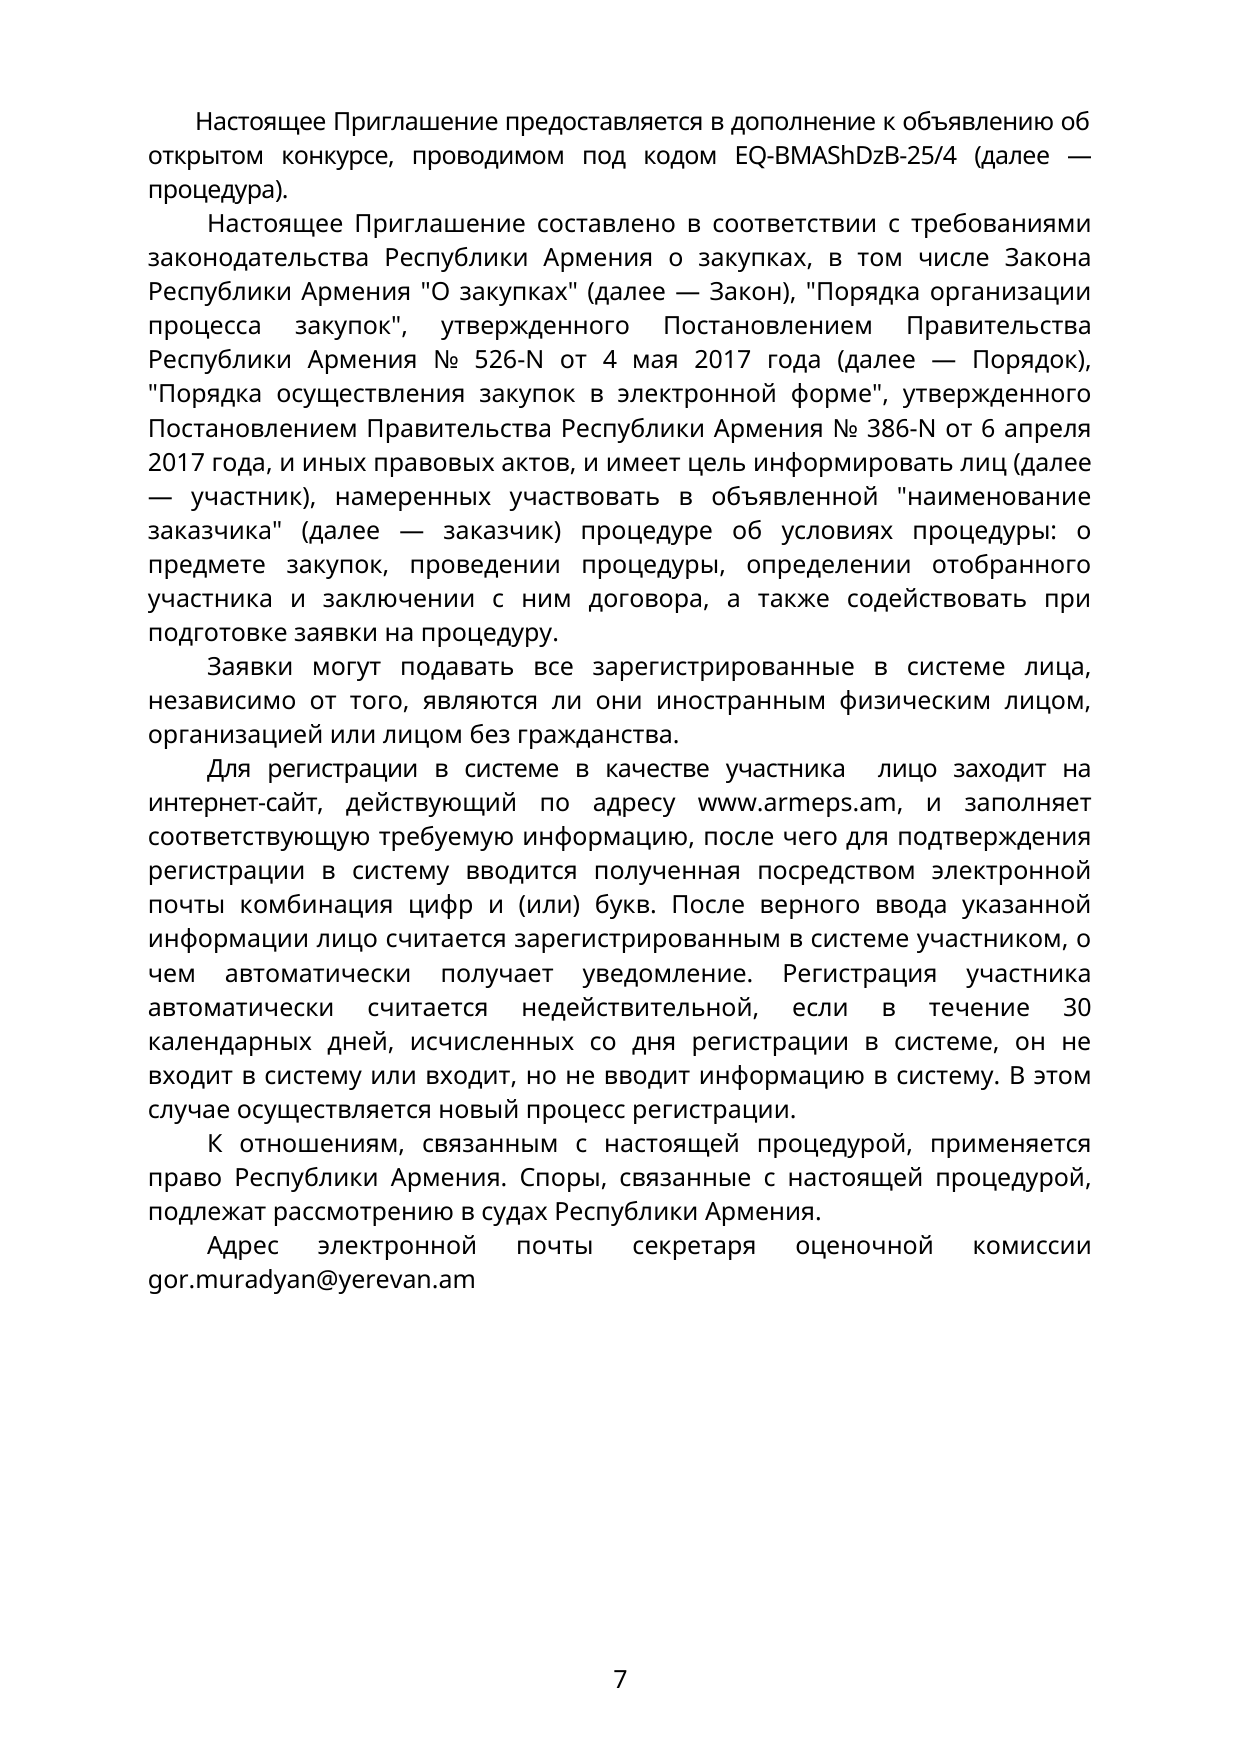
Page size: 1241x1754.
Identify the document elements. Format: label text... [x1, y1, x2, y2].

text Для регистрации в системе в качестве участника лицо заходит на интернет-сайт, действующий по адресу www.armeps.am, и заполняет соответствующую требуемую информацию, после чего для подтверждения регистрации в систему вводится полученная посредством электронной почты комбинация цифр и (или) букв. После верного ввода указанной информации лицо считается зарегистрированным в системе участником, о чем автоматически получает уведомление. Регистрация участника автоматически считается недействительной, если в течение 30 календарных дней, исчисленных со дня регистрации в системе, он не входит в систему или входит, но не вводит информацию в систему. В этом случае осуществляется новый процесс регистрации. [148, 751, 1092, 1126]
text Заявки могут подавать все зарегистрированные в системе лица, независимо от того, являются ли они иностранным физическим лицом, организацией или лицом без гражданства. [148, 649, 1092, 751]
text К отношениям, связанным с настоящей процедурой, применяется право Республики Армения. Споры, связанные с настоящей процедурой, подлежат рассмотрению в судах Республики Армения. [148, 1126, 1092, 1228]
text Настоящее Приглашение составлено в соответствии с требованиями законодательства Республики Армения о закупках, в том числе Закона Республики Армения "О закупках" (далее — Закон), "Порядка организации процесса закупок", утвержденного Постановлением Правительства Республики Армения № 526-N от 4 мая 2017 года (далее — Порядок), "Порядка осуществления закупок в электронной форме", утвержденного Постановлением Правительства Республики Армения № 386-N от 6 апреля 2017 года, и иных правовых актов, и имеет цель информировать лиц (далее — участник), намеренных участвовать в объявленной "наименование заказчика" (далее — заказчик) процедуре об условиях процедуры: о предмете закупок, проведении процедуры, определении отобранного участника и заключении с ним договора, а также содействовать при подготовке заявки на процедуру. [148, 206, 1092, 649]
text Настоящее Приглашение предоставляется в дополнение к объявлению об открытом конкурсе, проводимом под кодом EQ-BMAShDzB-25/4 (далее — процедура). [89, 103, 1092, 206]
text Адрес электронной почты секретаря оценочной комиссии gor.muradyan@yerevan.am [148, 1228, 1092, 1296]
